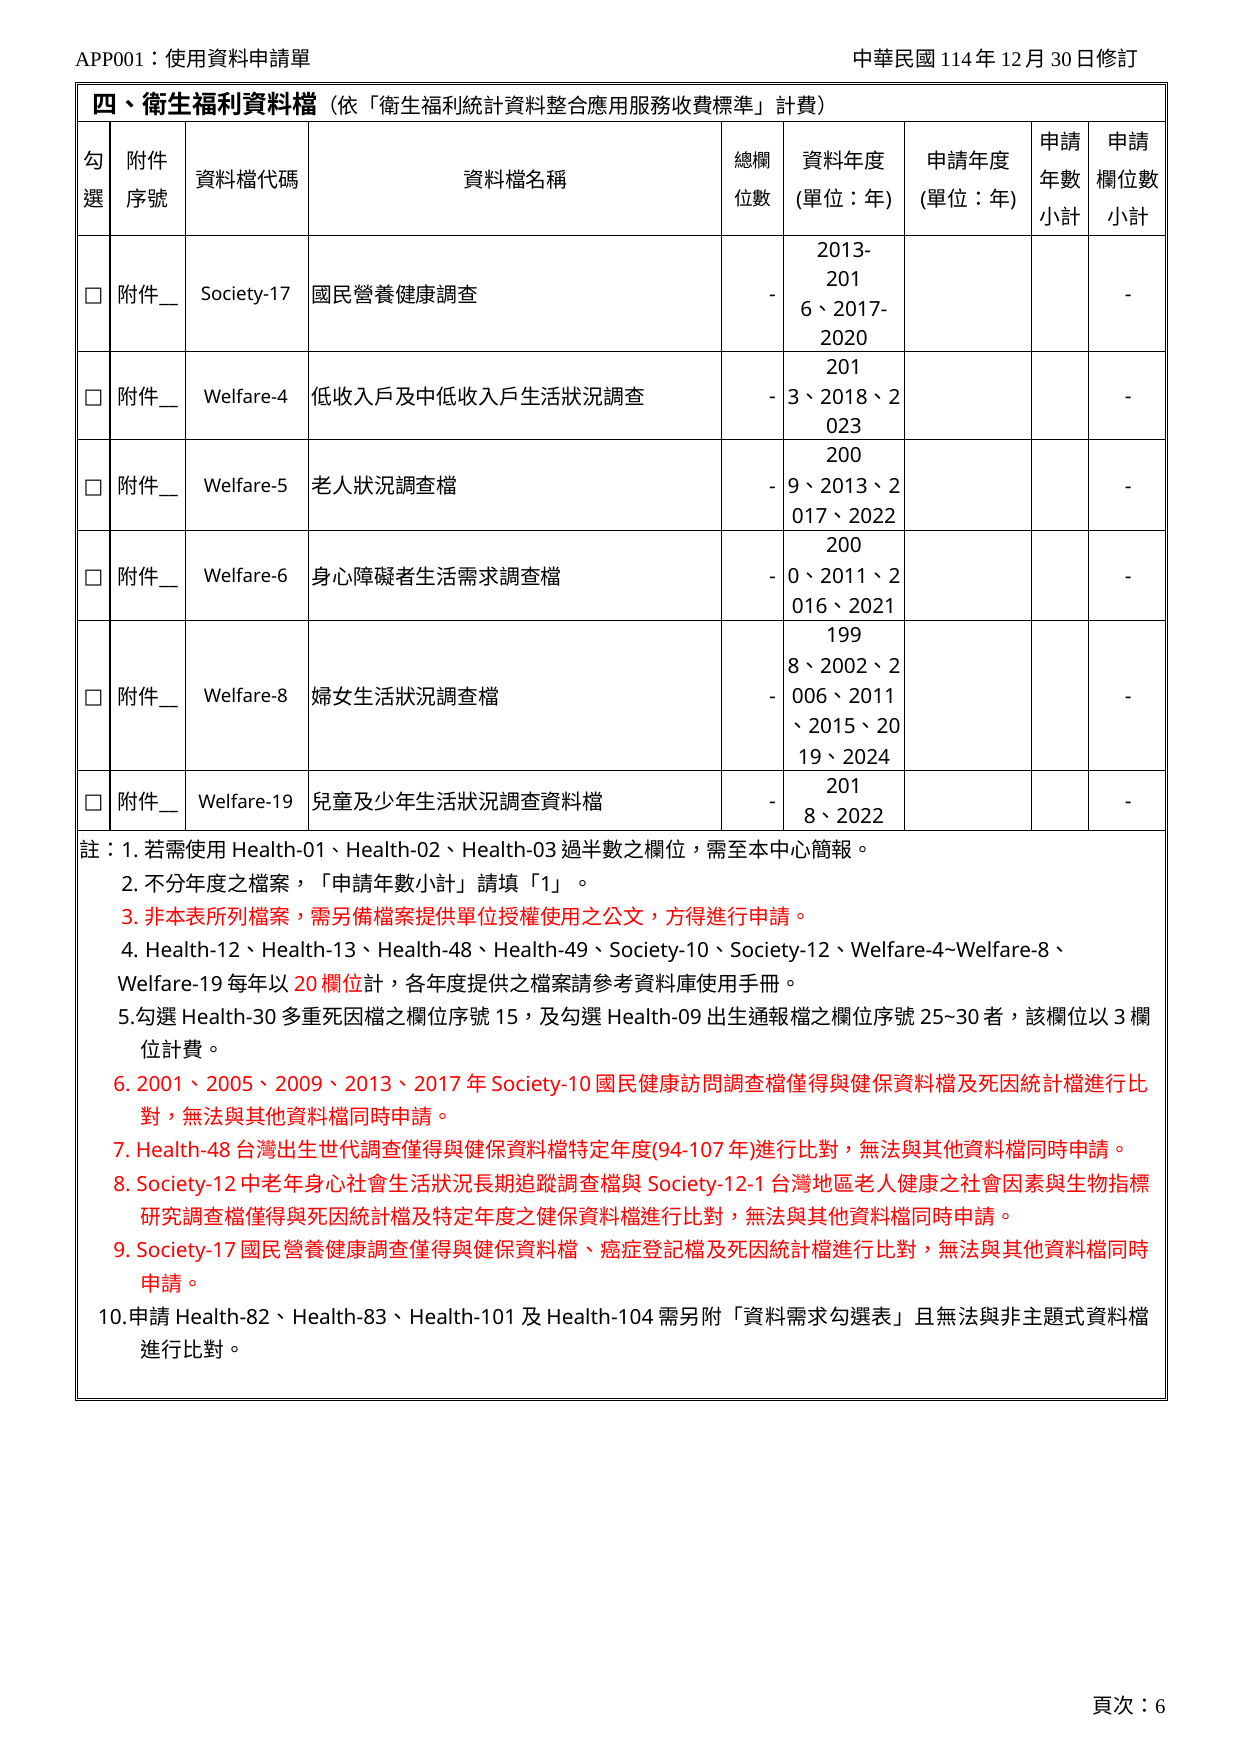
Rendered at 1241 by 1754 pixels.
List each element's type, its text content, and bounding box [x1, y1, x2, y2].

table_cell 勾選 [78, 122, 109, 234]
table_cell 申請年度 (單位：年) [905, 122, 1031, 234]
table_cell 2009、2013、2017、2022 [784, 440, 904, 529]
table_cell [905, 771, 1031, 830]
table_cell - [1089, 352, 1165, 439]
table_cell [905, 621, 1031, 770]
table_cell 國民營養健康調查 [309, 236, 721, 351]
table_cell 資料年度 (單位：年) [784, 122, 904, 234]
table_cell □ [78, 440, 109, 529]
table_cell 附件__ [111, 236, 185, 351]
table_cell - [1089, 771, 1165, 830]
table_cell 2013、2018、2023 [784, 352, 904, 439]
table_cell - [1089, 236, 1165, 351]
table_cell [1032, 440, 1088, 529]
table_cell 2000、2011、2016、2021 [784, 531, 904, 619]
table_cell [905, 236, 1031, 351]
table_cell [1032, 531, 1088, 619]
table_cell 附件__ [111, 531, 185, 619]
table_cell 2018、2022 [784, 771, 904, 830]
table_cell [1032, 236, 1088, 351]
table_cell 附件__ [111, 771, 185, 830]
table_cell Welfare-4 [186, 352, 308, 439]
table_cell [1032, 771, 1088, 830]
table_cell - [722, 771, 783, 830]
table_header 四、衛生福利資料檔（依「衛生福利統計資料整合應用服務收費標準」計費） [78, 85, 1165, 121]
table_cell 總欄位數 [722, 122, 783, 234]
table_cell 1998、2002、2006、2011、2015、2019、2024 [784, 621, 904, 770]
table_cell 附件__ [111, 352, 185, 439]
table_cell Society-17 [186, 236, 308, 351]
table_cell 2013-2016、2017-2020 [784, 236, 904, 351]
table_cell 低收入戶及中低收入戶生活狀況調查 [309, 352, 721, 439]
table_cell 附件 序號 [111, 122, 185, 234]
table_cell - [1089, 531, 1165, 619]
table_cell - [722, 352, 783, 439]
table_cell [905, 440, 1031, 529]
table_cell Welfare-19 [186, 771, 308, 830]
table_cell Welfare-6 [186, 531, 308, 619]
table_cell - [1089, 621, 1165, 770]
table_cell 註：1. 若需使用Health-01、Health-02、Health-03過半數之欄位，需至本中心簡報。 2. 不分年度之檔案，「申請年數小計」請填「1」。 3. 非本表所列檔案，需另備檔案提供單位授權使用之公文，方得進行申請。 4. Health-12、Health-13、Health-48、Health-49、Society-10、Society-12、Welfare-4~Welfare-8、 Welfare-19每年以20欄位計，各年度提供之檔案請參考資料庫使用手冊。 5.勾選Health-30多重死因檔之欄位序號15，及勾選Health-09出生通報檔之欄位序號25~30者，該欄位以3欄位計費。 6. 2001、2005、2009、2013、2017年Society-10國民健康訪問調查檔僅得與健保資料檔及死因統計檔進行比對，無法與其他資料檔同時申請。 7. Health-48台灣出生世代調查僅得與健保資料檔特定年度(94-107年)進行比對，無法與其他資料檔同時申請。 8. Society-12中老年身心社會生活狀況長期追蹤調查檔與Society-12-1台灣地區老人健康之社會因素與生物指標研究調查檔僅得與死因統計檔及特定年度之健保資料檔進行比對，無法與其他資料檔同時申請。 9. Society-17國民營養健康調查僅得與健保資料檔、癌症登記檔及死因統計檔進行比對，無法與其他資料檔同時申請。 10.申請Health-82、Health-83、Health-101及Health-104需另附「資料需求勾選表」且無法與非主題式資料檔進行比對。 [78, 831, 1165, 1398]
table_cell - [722, 440, 783, 529]
table_cell - [722, 621, 783, 770]
table_cell [1032, 621, 1088, 770]
table_cell 申請 欄位數 小計 [1089, 122, 1165, 234]
table_cell 資料檔名稱 [309, 122, 721, 234]
table_cell [1032, 352, 1088, 439]
table_cell 兒童及少年生活狀況調查資料檔 [309, 771, 721, 830]
table_cell Welfare-5 [186, 440, 308, 529]
table_cell - [722, 236, 783, 351]
table_cell □ [78, 352, 109, 439]
table_cell Welfare-8 [186, 621, 308, 770]
table_cell 婦女生活狀況調查檔 [309, 621, 721, 770]
table_cell 身心障礙者生活需求調查檔 [309, 531, 721, 619]
table_cell □ [78, 771, 109, 830]
table_cell 資料檔代碼 [186, 122, 308, 234]
table_cell □ [78, 531, 109, 619]
table_cell - [722, 531, 783, 619]
table_cell - [1089, 440, 1165, 529]
table_cell □ [78, 236, 109, 351]
table_cell 附件__ [111, 440, 185, 529]
table_cell 老人狀況調查檔 [309, 440, 721, 529]
table_cell 申請 年數 小計 [1032, 122, 1088, 234]
table_cell [905, 531, 1031, 619]
table_cell [905, 352, 1031, 439]
table_cell □ [78, 621, 109, 770]
table_cell 附件__ [111, 621, 185, 770]
